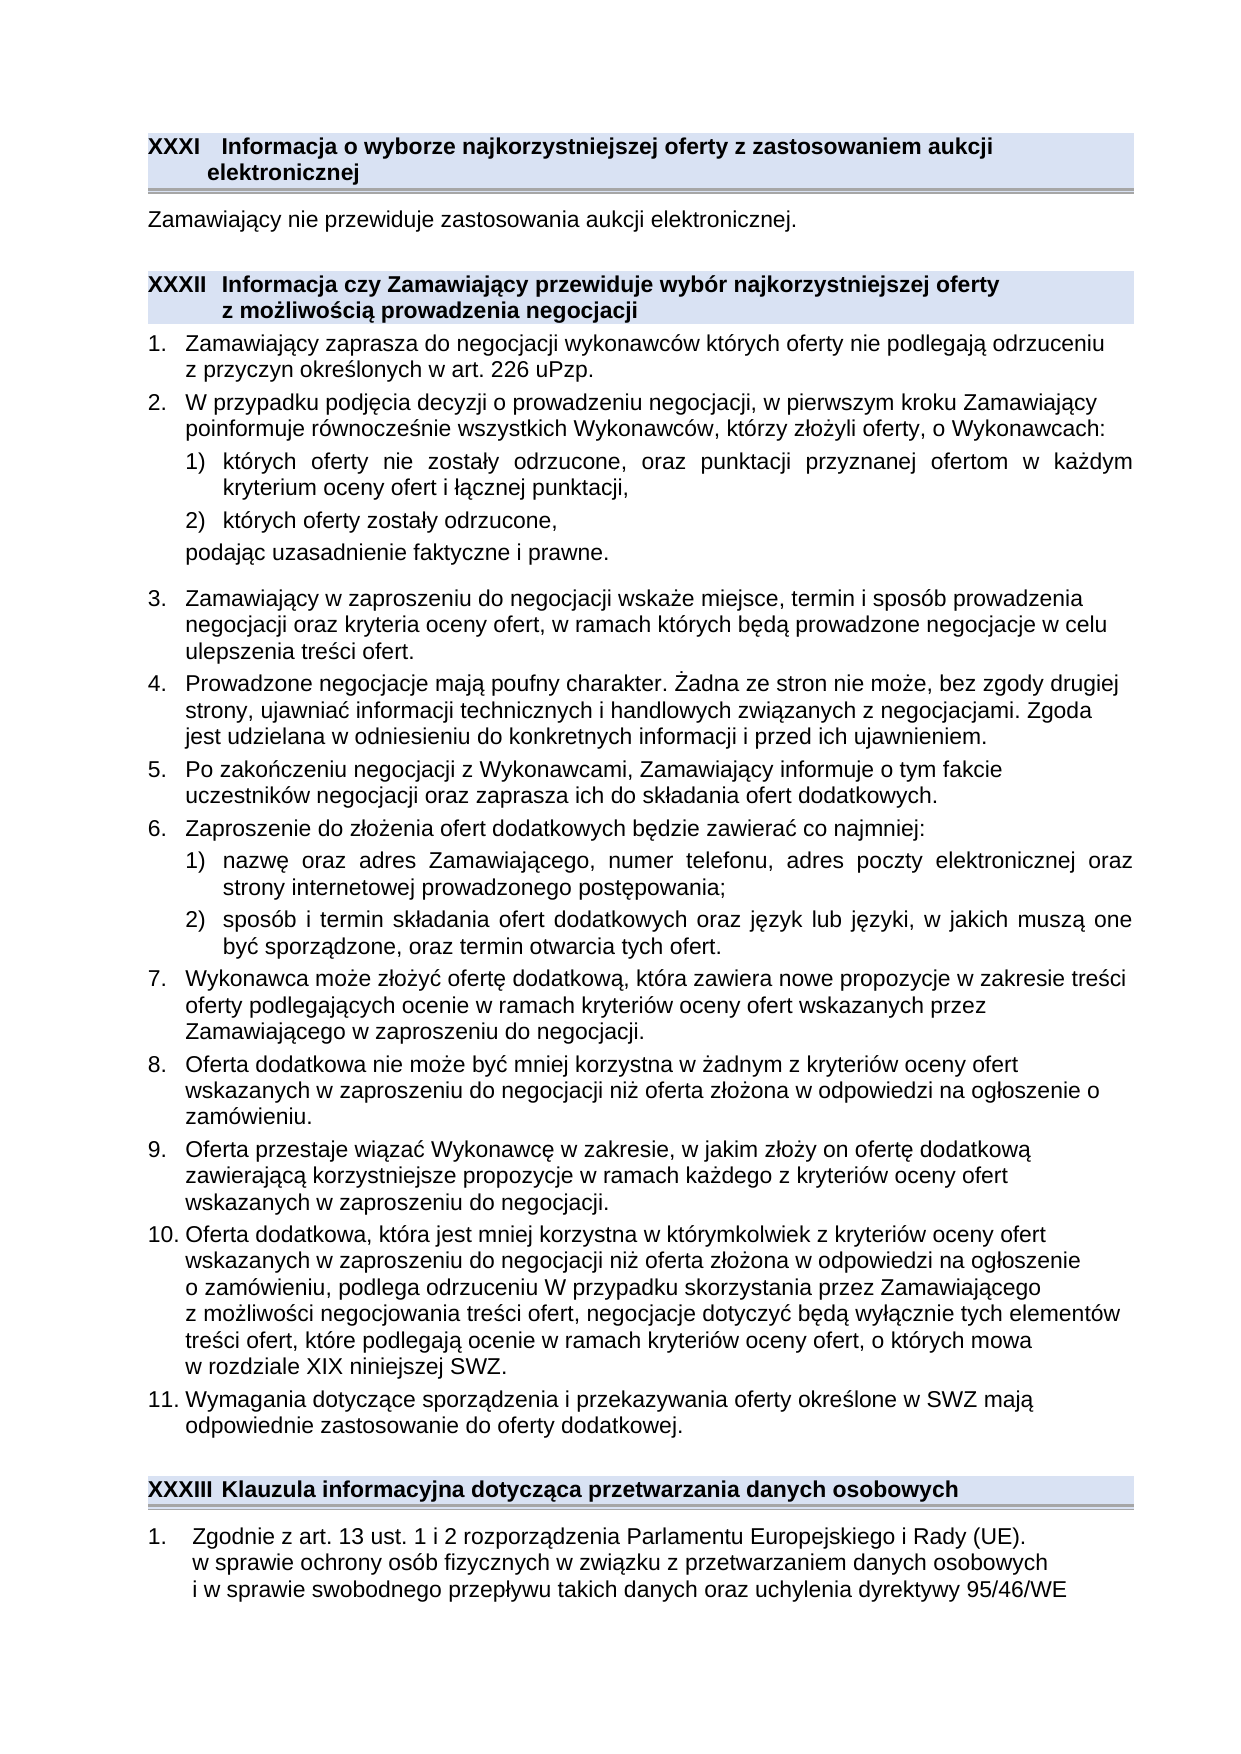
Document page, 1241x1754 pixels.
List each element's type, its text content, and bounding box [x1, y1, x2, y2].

text Zamawiający nie przewiduje zastosowania aukcji elektronicznej. [148, 206, 1134, 233]
text XXXIII Klauzula informacyjna dotycząca przetwarzania danych osobowych [148, 1476, 1134, 1504]
list Zamawiający w zaproszeniu do negocjacji wskaże miejsce, termin i sposób prowadzenia negocjacji oraz kryteria oceny ofert, w ramach których będą prowadzone negocjacje w celu ulepszenia treści ofert. [148, 585, 1134, 664]
list Wykonawca może złożyć ofertę dodatkową, która zawiera nowe propozycje w zakresie treści oferty podlegających ocenie w ramach kryteriów oceny ofert wskazanych przez Zamawiającego w zaproszeniu do negocjacji. [148, 965, 1134, 1044]
list Oferta dodatkowa nie może być mniej korzystna w żadnym z kryteriów oceny ofert wskazanych w zaproszeniu do negocjacji niż oferta złożona w odpowiedzi na ogłoszenie o zamówieniu. [148, 1051, 1134, 1129]
list Oferta przestaje wiązać Wykonawcę w zakresie, w jakim złoży on ofertę dodatkową zawierającą korzystniejsze propozycje w ramach każdego z kryteriów oceny ofert wskazanych w zaproszeniu do negocjacji. [148, 1136, 1134, 1215]
list nazwę oraz adres Zamawiającego, numer telefonu, adres poczty elektronicznej oraz strony internetowej prowadzonego postępowania; [185, 847, 1134, 900]
list Zaproszenie do złożenia ofert dodatkowych będzie zawierać co najmniej: [148, 815, 1134, 841]
list Po zakończeniu negocjacji z Wykonawcami, Zamawiający informuje o tym fakcie uczestników negocjacji oraz zaprasza ich do składania ofert dodatkowych. [148, 756, 1134, 808]
text podając uzasadnienie faktyczne i prawne. [185, 539, 1134, 566]
list Prowadzone negocjacje mają poufny charakter. Żadna ze stron nie może, bez zgody drugiej strony, ujawniać informacji technicznych i handlowych związanych z negocjacjami. Zgoda jest udzielana w odniesieniu do konkretnych informacji i przed ich ujawnieniem. [148, 670, 1134, 749]
list W przypadku podjęcia decyzji o prowadzeniu negocjacji, w pierwszym kroku Zamawiający poinformuje równocześnie wszystkich Wykonawców, którzy złożyli oferty, o Wykonawcach: [148, 389, 1134, 442]
text XXXII Informacja czy Zamawiający przewiduje wybór najkorzystniejszej oferty z możliwością prowadzenia negocjacji [148, 271, 1134, 324]
list których oferty nie zostały odrzucone, oraz punktacji przyznanej ofertom w każdym kryterium oceny ofert i łącznej punktacji, [185, 448, 1134, 501]
list których oferty zostały odrzucone, [185, 507, 1134, 533]
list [148, 1523, 1134, 1602]
list sposób i termin składania ofert dodatkowych oraz język lub języki, w jakich muszą one być sporządzone, oraz termin otwarcia tych ofert. [185, 906, 1134, 959]
list Wymagania dotyczące sporządzenia i przekazywania oferty określone w SWZ mają odpowiednie zastosowanie do oferty dodatkowej. [148, 1386, 1134, 1438]
text XXXI Informacja o wyborze najkorzystniejszej oferty z zastosowaniem aukcji elektronicznej [148, 133, 1134, 188]
list Oferta dodatkowa, która jest mniej korzystna w którymkolwiek z kryteriów oceny ofert wskazanych w zaproszeniu do negocjacji niż oferta złożona w odpowiedzi na ogłoszenie o zamówieniu, podlega odrzuceniu W przypadku skorzystania przez Zamawiającego z możliwości negocjowania treści ofert, negocjacje dotyczyć będą wyłącznie tych elementów treści ofert, które podlegają ocenie w ramach kryteriów oceny ofert, o których mowa w rozdziale XIX niniejszej SWZ. [148, 1221, 1134, 1379]
list Zamawiający zaprasza do negocjacji wykonawców których oferty nie podlegają odrzuceniu z przyczyn określonych w art. 226 uPzp. [148, 330, 1134, 383]
